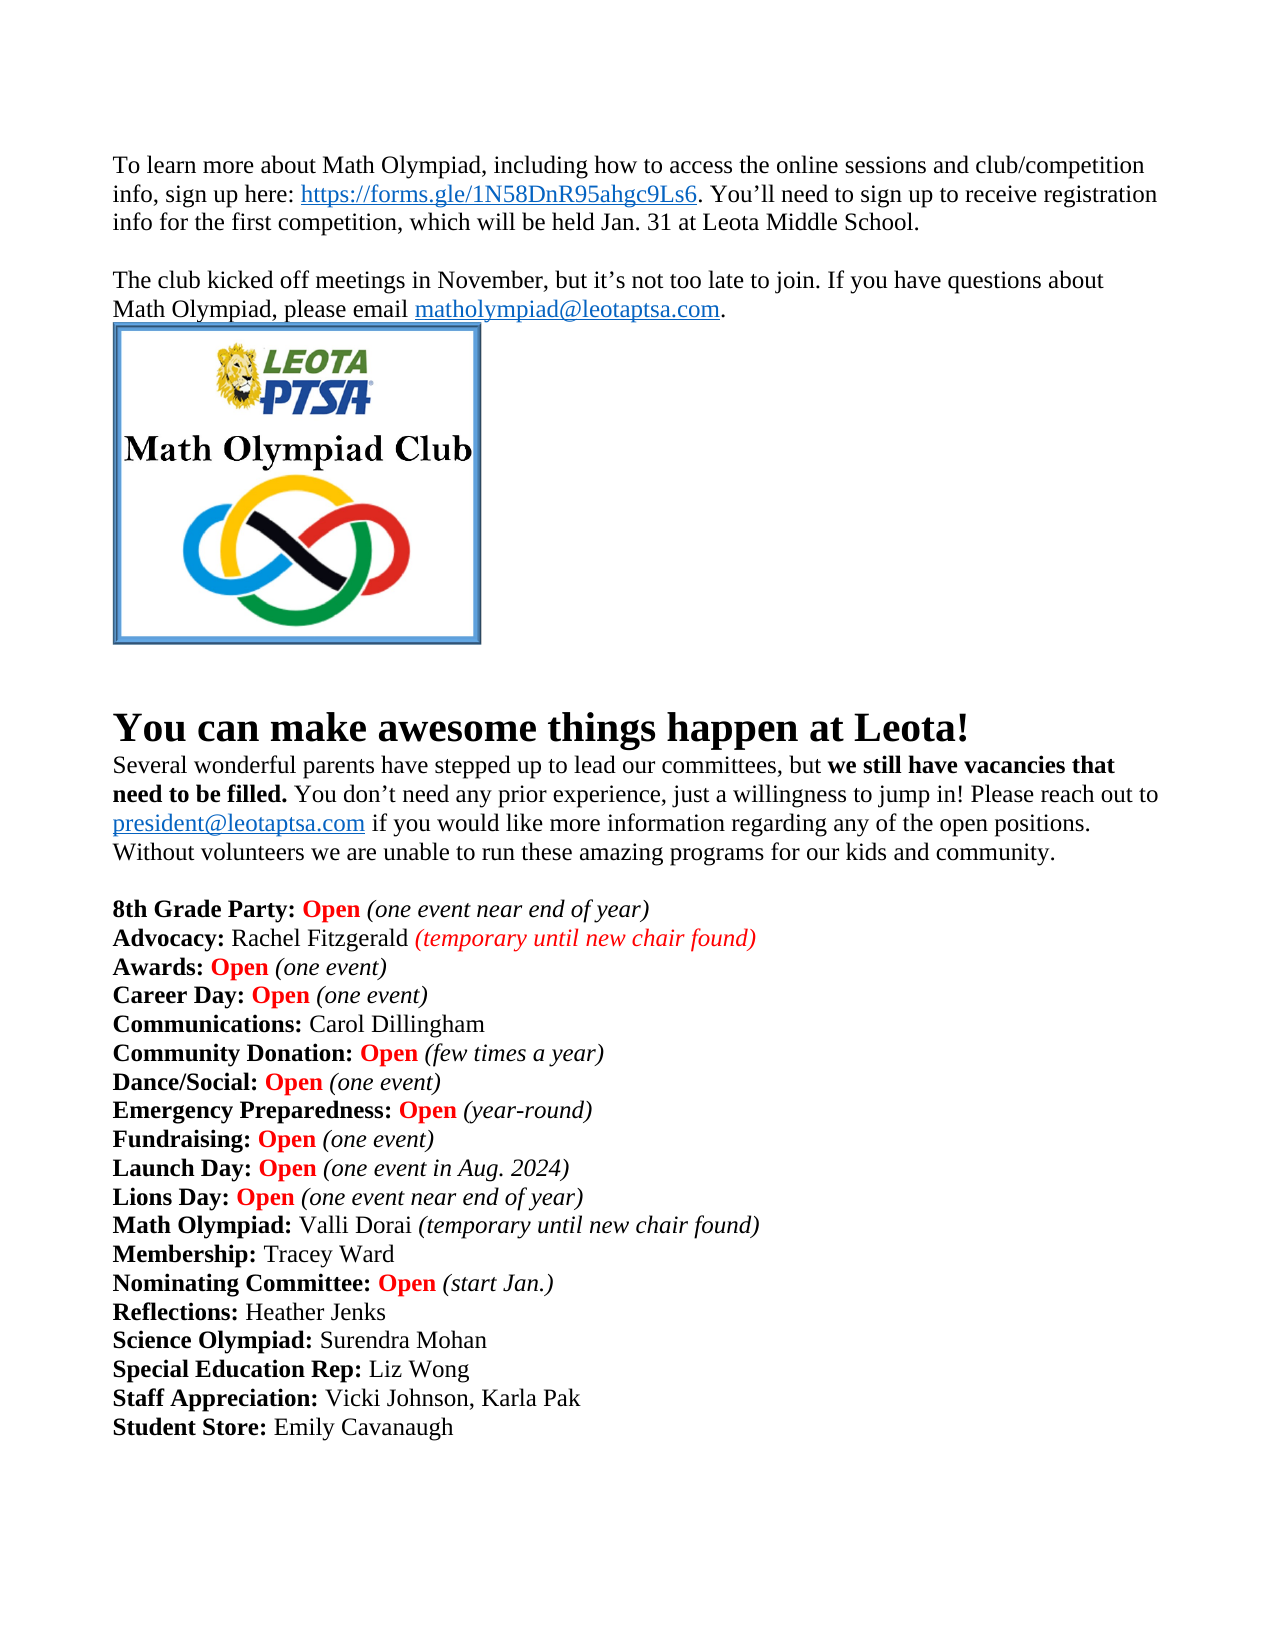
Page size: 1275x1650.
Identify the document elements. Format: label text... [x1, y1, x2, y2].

text Lions Day: Open (one event near end of year) [112, 1182, 1162, 1210]
text Community Donation: Open (few times a year) [112, 1038, 1162, 1067]
text Launch Day: Open (one event in Aug. 2024) [112, 1153, 1162, 1182]
text Staff Appreciation: Vicki Johnson, Karla Pak [112, 1383, 1162, 1412]
text Career Day: Open (one event) [112, 980, 1162, 1009]
text Membership: Tracey Ward [112, 1239, 1162, 1268]
text Special Education Rep: Liz Wong [112, 1354, 1162, 1383]
text Science Olympiad: Surendra Mohan [112, 1325, 1162, 1354]
text Reflections: Heather Jenks [112, 1297, 1162, 1325]
text Nominating Committee: Open (start Jan.) [112, 1268, 1162, 1297]
text Dance/Social: Open (one event) [112, 1067, 1162, 1095]
text To learn more about Math Olympiad, including how to access the online sessions and club/competition info, sign up here: https://forms.gle/1N58DnR95ahgc9Ls6. You’ll need to sign up to receive registration info for the first competition, which will be held Jan. 31 at Leota Middle School. [112, 150, 1162, 236]
text Student Store: Emily Cavanaugh [112, 1412, 1162, 1440]
text Emergency Preparedness: Open (year-round) [112, 1095, 1162, 1124]
text Advocacy: Rachel Fitzgerald (temporary until new chair found) [112, 923, 1162, 952]
picture [112, 322, 482, 645]
text You can make awesome things happen at Leota! [112, 702, 1162, 750]
text Several wonderful parents have stepped up to lead our committees, but we still have vacancies that need to be filled. You don’t need any prior experience, just a willingness to jump in! Please reach out to president@leotaptsa.com if you would like more information regarding any of the open positions. Without volunteers we are unable to run these amazing programs for our kids and community. [112, 750, 1162, 865]
text 8th Grade Party: Open (one event near end of year) [112, 894, 1162, 923]
text The club kicked off meetings in November, but it’s not too late to join. If you have questions about Math Olympiad, please email matholympiad@leotaptsa.com. [112, 265, 1162, 322]
text Communications: Carol Dillingham [112, 1009, 1162, 1038]
text Fundraising: Open (one event) [112, 1124, 1162, 1153]
text Awards: Open (one event) [112, 952, 1162, 980]
text Math Olympiad: Valli Dorai (temporary until new chair found) [112, 1210, 1162, 1239]
